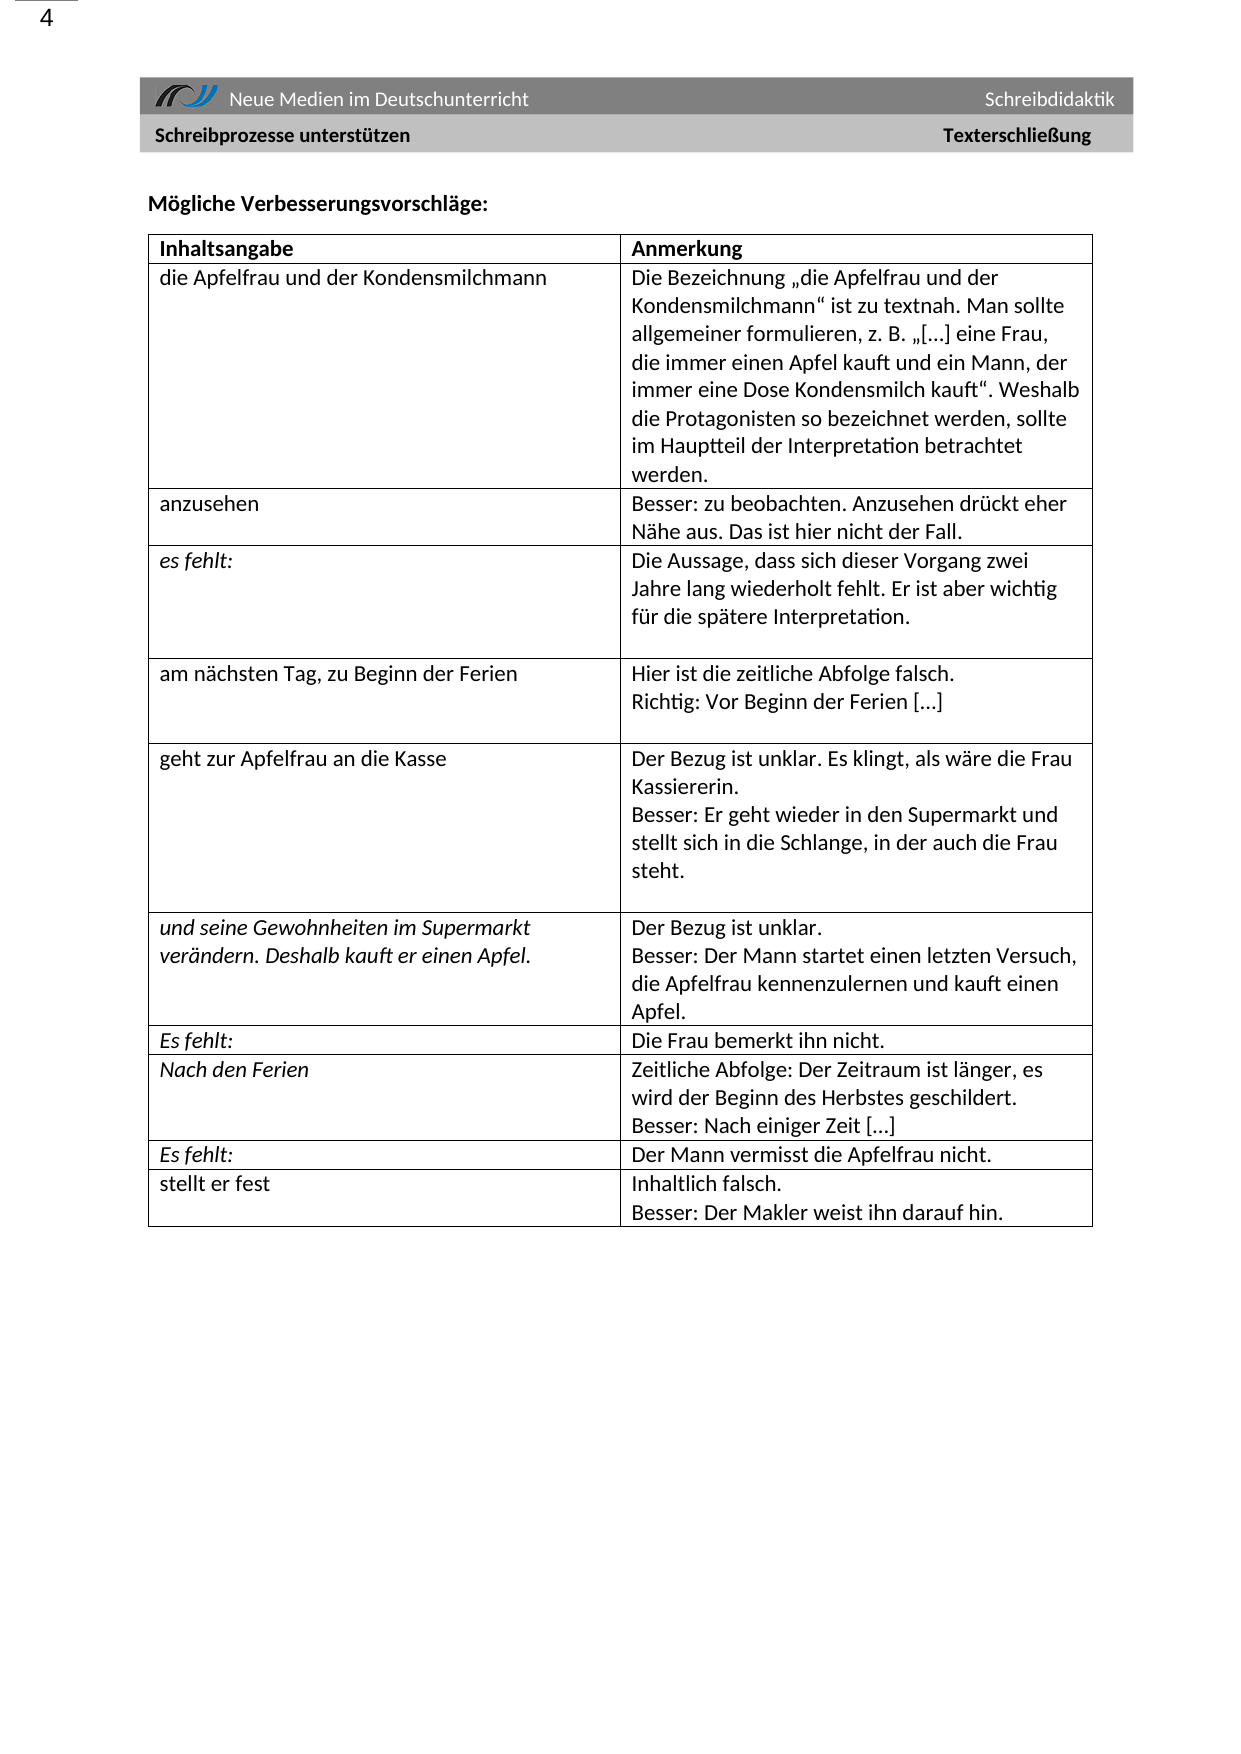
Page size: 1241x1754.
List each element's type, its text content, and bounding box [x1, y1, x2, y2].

table_cell Der Bezug ist unklar. Es klingt, als wäre die Frau Kassiererin. Besser: Er geht wieder in den Supermarkt und stellt sich in die Schlange, in der auch die Frau steht. [621, 744, 1092, 912]
table_cell und seine Gewohnheiten im Supermarkt verändern. Deshalb kauft er einen Apfel. [149, 913, 620, 1025]
table_cell Inhaltlich falsch. Besser: Der Makler weist ihn darauf hin. [621, 1170, 1092, 1226]
table_cell Nach den Ferien [149, 1055, 620, 1139]
table_cell geht zur Apfelfrau an die Kasse [149, 744, 620, 912]
table_header Inhaltsangabe [149, 235, 620, 262]
table_cell am nächsten Tag, zu Beginn der Ferien [149, 659, 620, 743]
table_cell anzusehen [149, 489, 620, 545]
table_header Anmerkung [621, 235, 1092, 262]
table_cell Zeitliche Abfolge: Der Zeitraum ist länger, es wird der Beginn des Herbstes geschildert. Besser: Nach einiger Zeit […] [621, 1055, 1092, 1139]
table_cell es fehlt: [149, 546, 620, 658]
table_cell Der Bezug ist unklar. Besser: Der Mann startet einen letzten Versuch, die Apfelfrau kennenzulernen und kauft einen Apfel. [621, 913, 1092, 1025]
table_cell Die Frau bemerkt ihn nicht. [621, 1026, 1092, 1054]
table_cell Die Aussage, dass sich dieser Vorgang zwei Jahre lang wiederholt fehlt. Er ist aber wichtig für die spätere Interpretation. [621, 546, 1092, 658]
table_cell Es fehlt: [149, 1026, 620, 1054]
table_cell Die Bezeichnung „die Apfelfrau und der Kondensmilchmann“ ist zu textnah. Man sollte allgemeiner formulieren, z. B. „[…] eine Frau, die immer einen Apfel kauft und ein Mann, der immer eine Dose Kondensmilch kauft“. Weshalb die Protagonisten so bezeichnet werden, sollte im Hauptteil der Interpretation betrachtet werden. [621, 264, 1092, 488]
picture [155, 85, 218, 107]
table_cell stellt er fest [149, 1170, 620, 1226]
table_cell Der Mann vermisst die Apfelfrau nicht. [621, 1141, 1092, 1168]
table_cell Es fehlt: [149, 1141, 620, 1168]
text Mögliche Verbesserungsvorschläge: [148, 189, 1093, 217]
table_cell die Apfelfrau und der Kondensmilchmann [149, 264, 620, 488]
table_cell Hier ist die zeitliche Abfolge falsch. Richtig: Vor Beginn der Ferien […] [621, 659, 1092, 743]
table_cell Besser: zu beobachten. Anzusehen drückt eher Nähe aus. Das ist hier nicht der Fall. [621, 489, 1092, 545]
